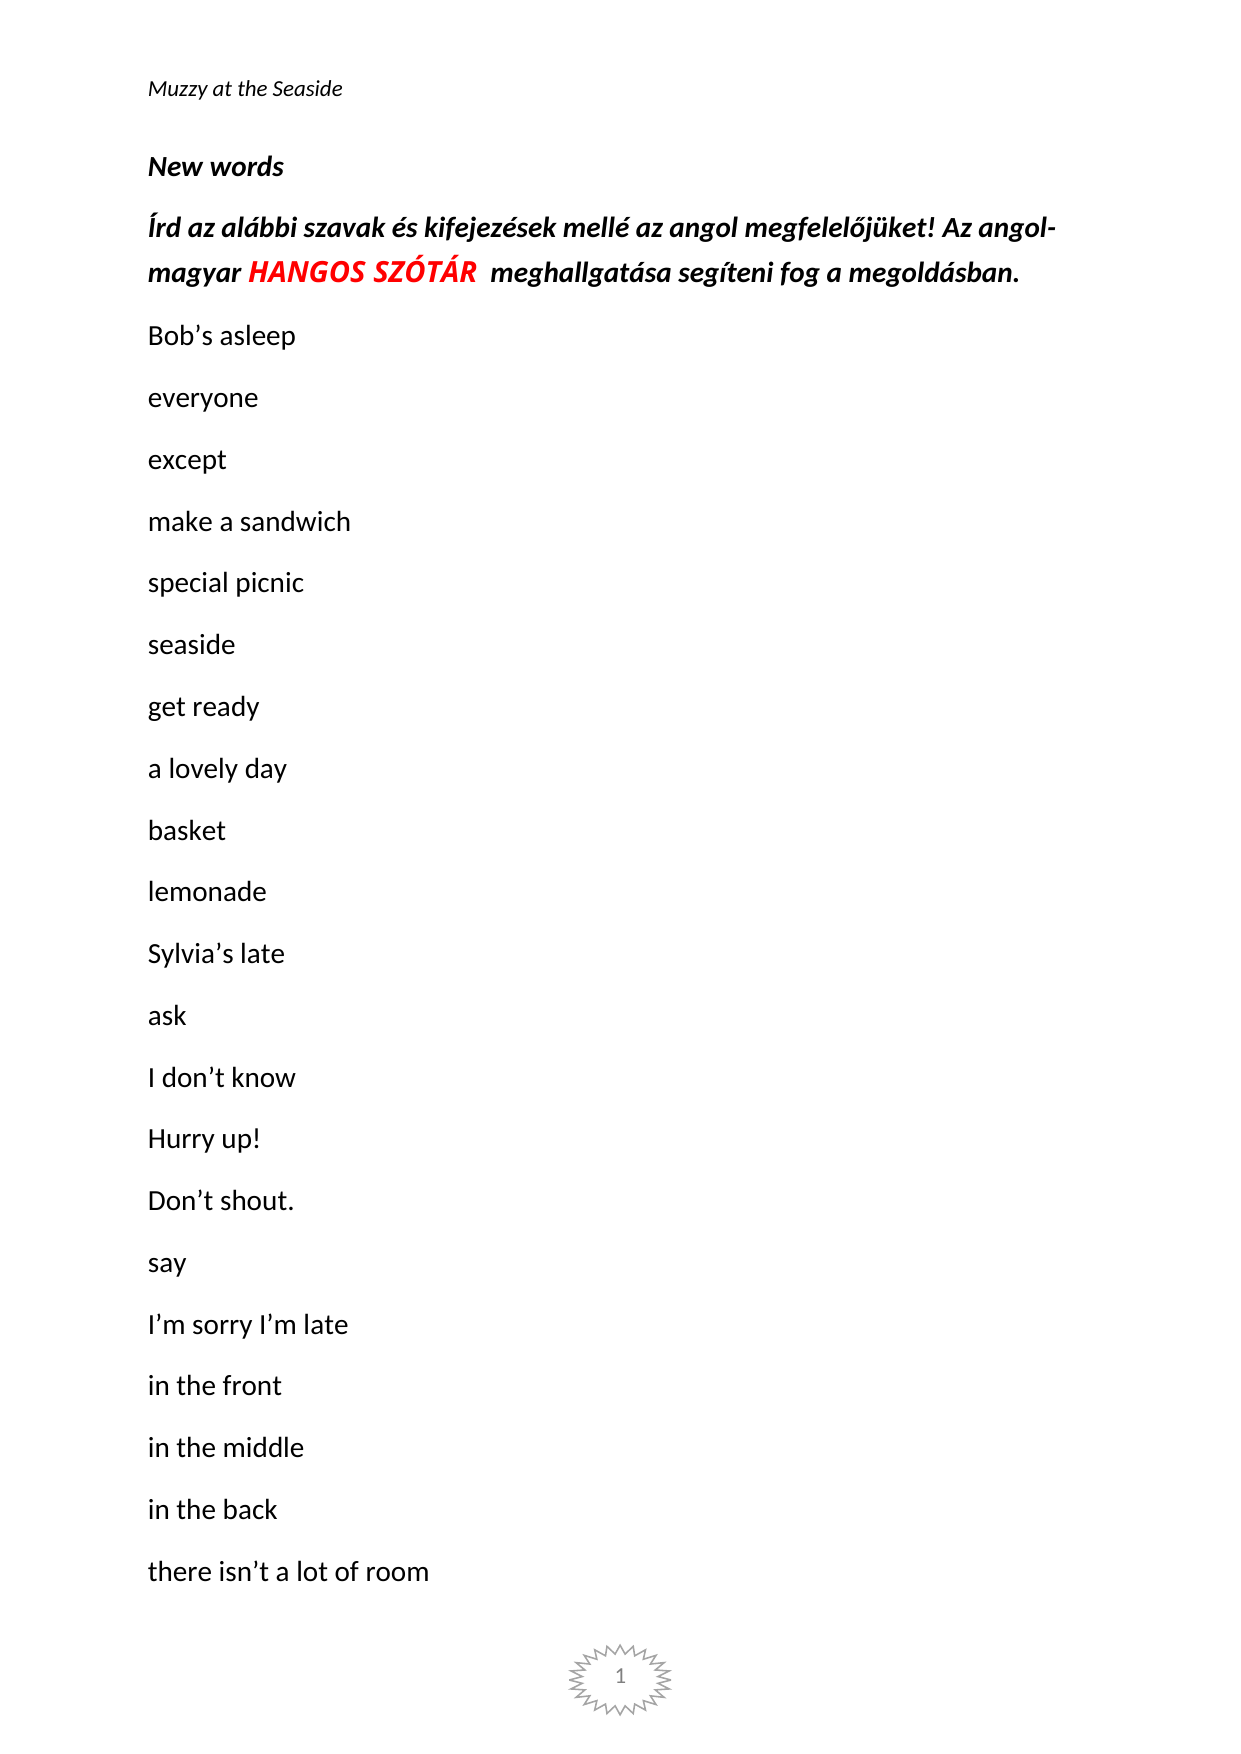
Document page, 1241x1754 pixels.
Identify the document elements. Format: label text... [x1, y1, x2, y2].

text there isn’t a lot of room [148, 1553, 1093, 1588]
text a lovely day [148, 750, 1093, 785]
text I don’t know [148, 1059, 1093, 1094]
text in the back [148, 1491, 1093, 1527]
text Hurry up! [148, 1120, 1093, 1156]
text get ready [148, 688, 1093, 724]
text except [148, 441, 1093, 477]
text basket [148, 812, 1093, 847]
text in the middle [148, 1429, 1093, 1465]
text Írd az alábbi szavak és kifejezések mellé az angol megfelelőjüket! Az angol-magyar HANGOS SZÓTÁR meghallgatása segíteni fog a megoldásban. [148, 209, 1093, 291]
text Don’t shout. [148, 1182, 1093, 1218]
text make a sandwich [148, 503, 1093, 538]
text in the front [148, 1367, 1093, 1403]
text seaside [148, 626, 1093, 662]
text say [148, 1244, 1093, 1279]
text ask [148, 997, 1093, 1032]
text everyone [148, 379, 1093, 415]
text I’m sorry I’m late [148, 1306, 1093, 1341]
text Sylvia’s late [148, 935, 1093, 971]
text Bob’s asleep [148, 317, 1093, 353]
text special picnic [148, 564, 1093, 600]
text New words [148, 148, 1093, 183]
text lemonade [148, 873, 1093, 909]
